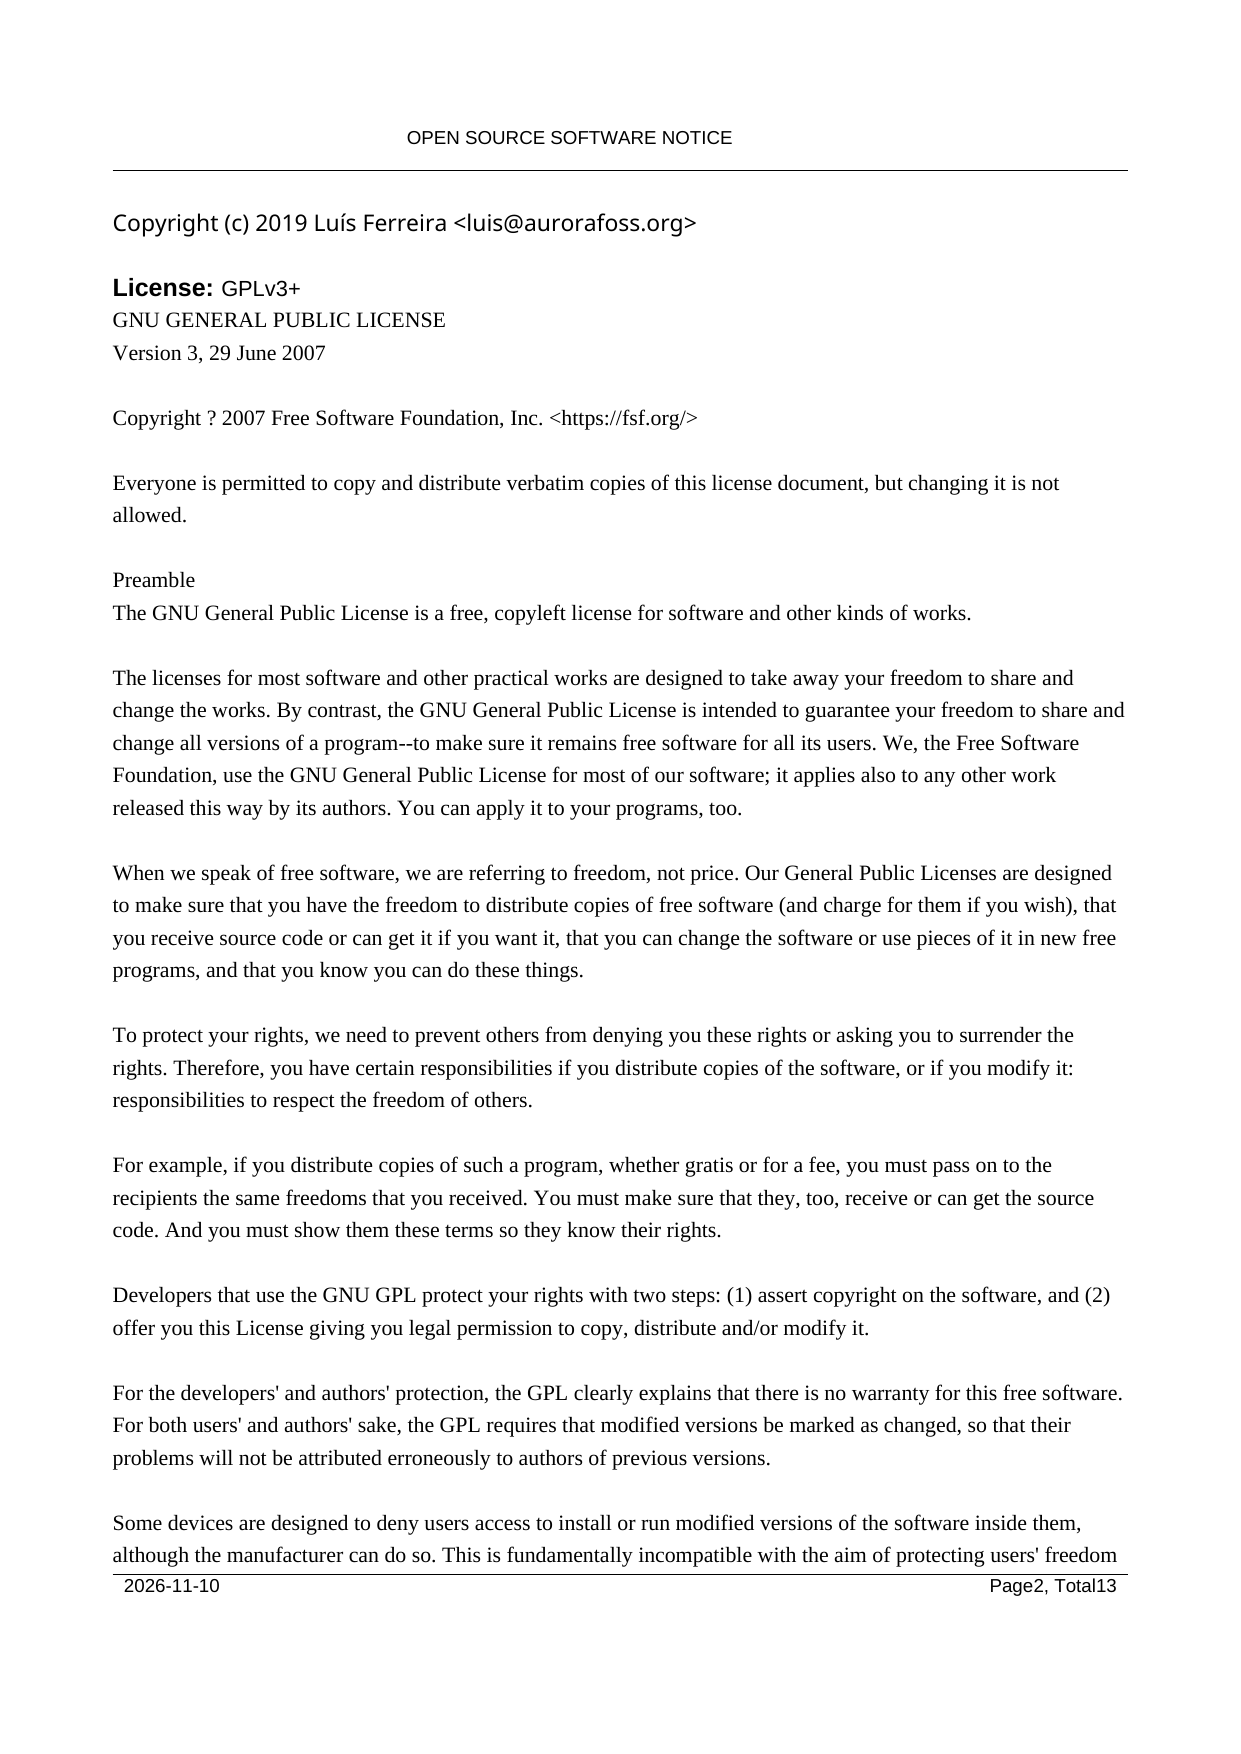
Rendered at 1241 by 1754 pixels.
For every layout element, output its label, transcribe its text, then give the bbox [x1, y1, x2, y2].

text License: GPLv3+ [112, 271, 1128, 304]
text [112, 206, 1128, 271]
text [112, 304, 1128, 1571]
